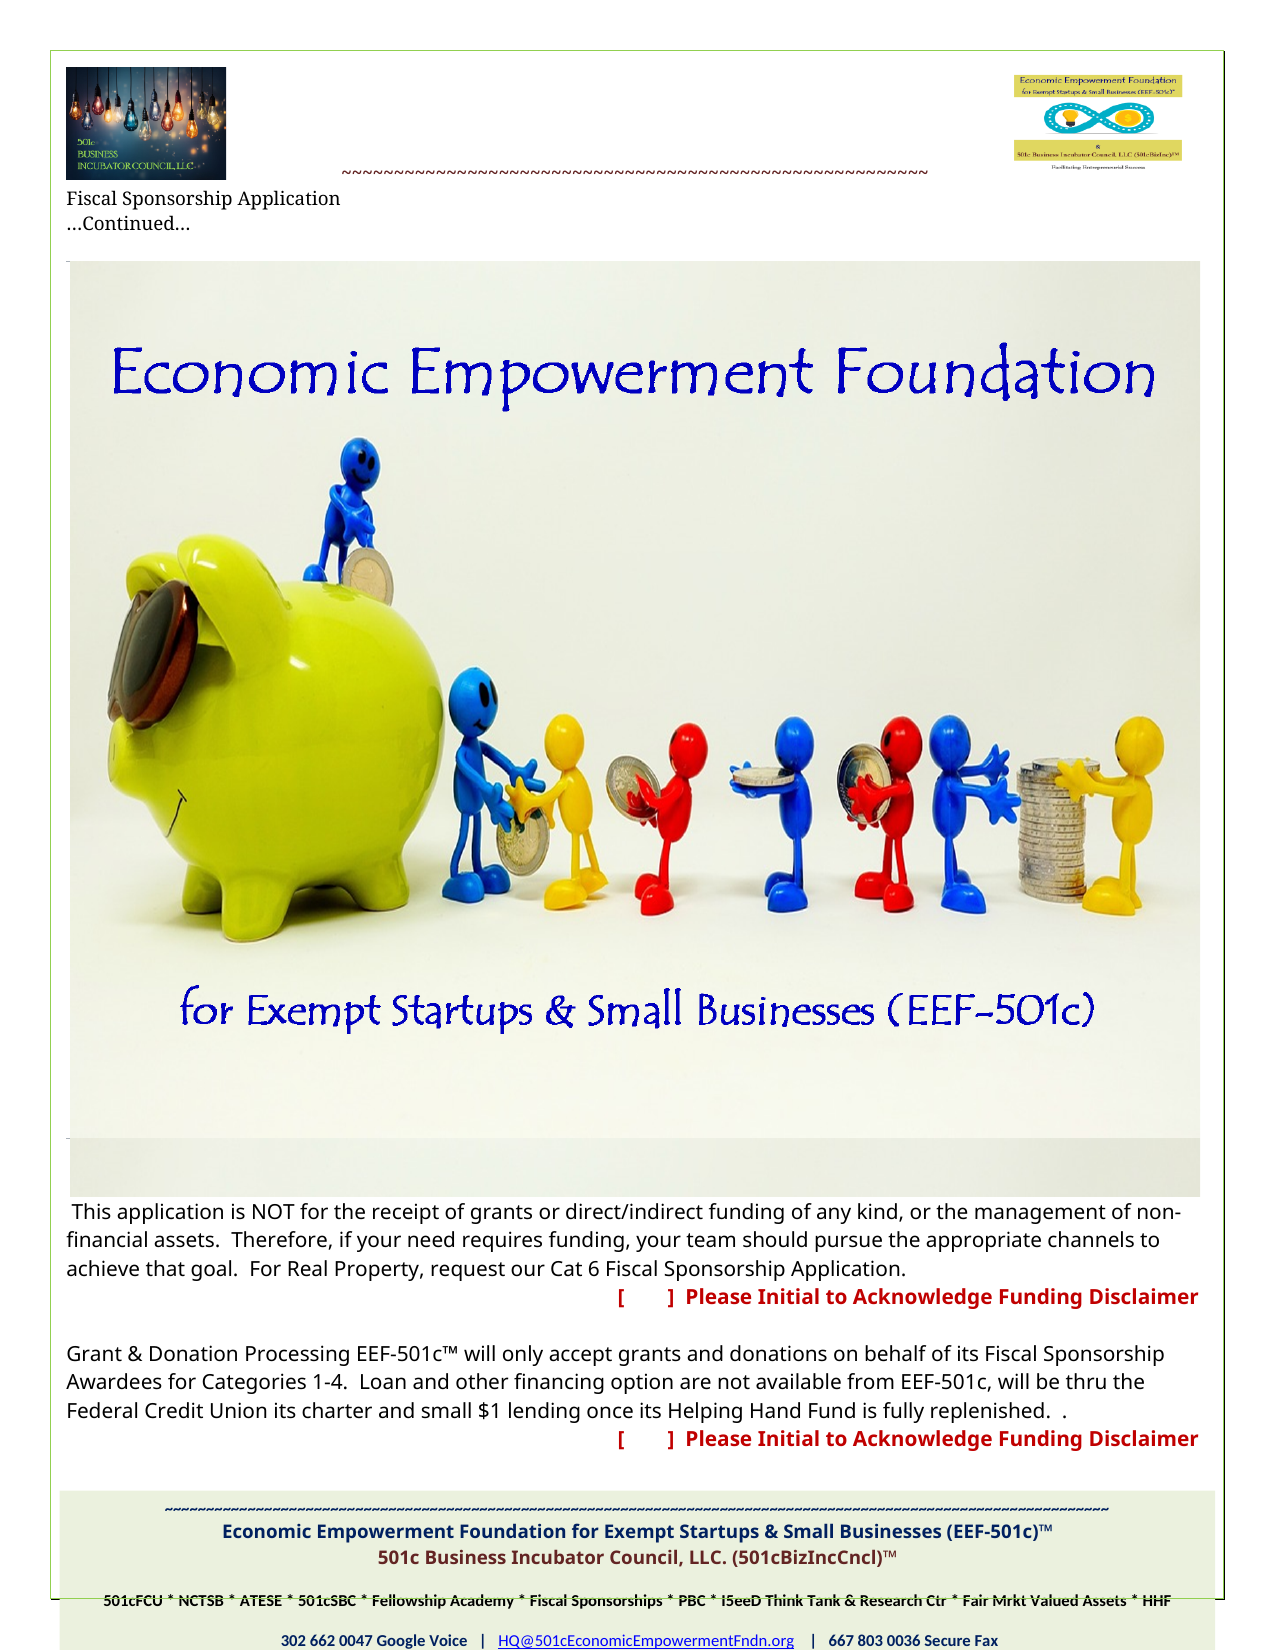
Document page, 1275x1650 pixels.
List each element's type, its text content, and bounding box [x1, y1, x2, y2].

picture [1005, 66, 1191, 180]
text [ ] Please Initial to Acknowledge Funding Disclaimer [66, 1424, 1199, 1453]
picture [66, 261, 1201, 1197]
text This application is NOT for the receipt of grants or direct/indirect funding of any kind, or the management of non-financial assets. Therefore, if your need requires funding, your team should pursue the appropriate channels to achieve that goal. For Real Property, request our Cat 6 Fiscal Sponsorship Application. [66, 1197, 1199, 1282]
text [ ] Please Initial to Acknowledge Funding Disclaimer [66, 1282, 1199, 1311]
picture [66, 67, 227, 180]
text Grant & Donation Processing EEF-501c™ will only accept grants and donations on behalf of its Fiscal Sponsorship Awardees for Categories 1-4. Loan and other financing option are not available from EEF-501c, will be thru the Federal Credit Union its charter and small $1 lending once its Helping Hand Fund is fully replenished. . [66, 1339, 1199, 1424]
